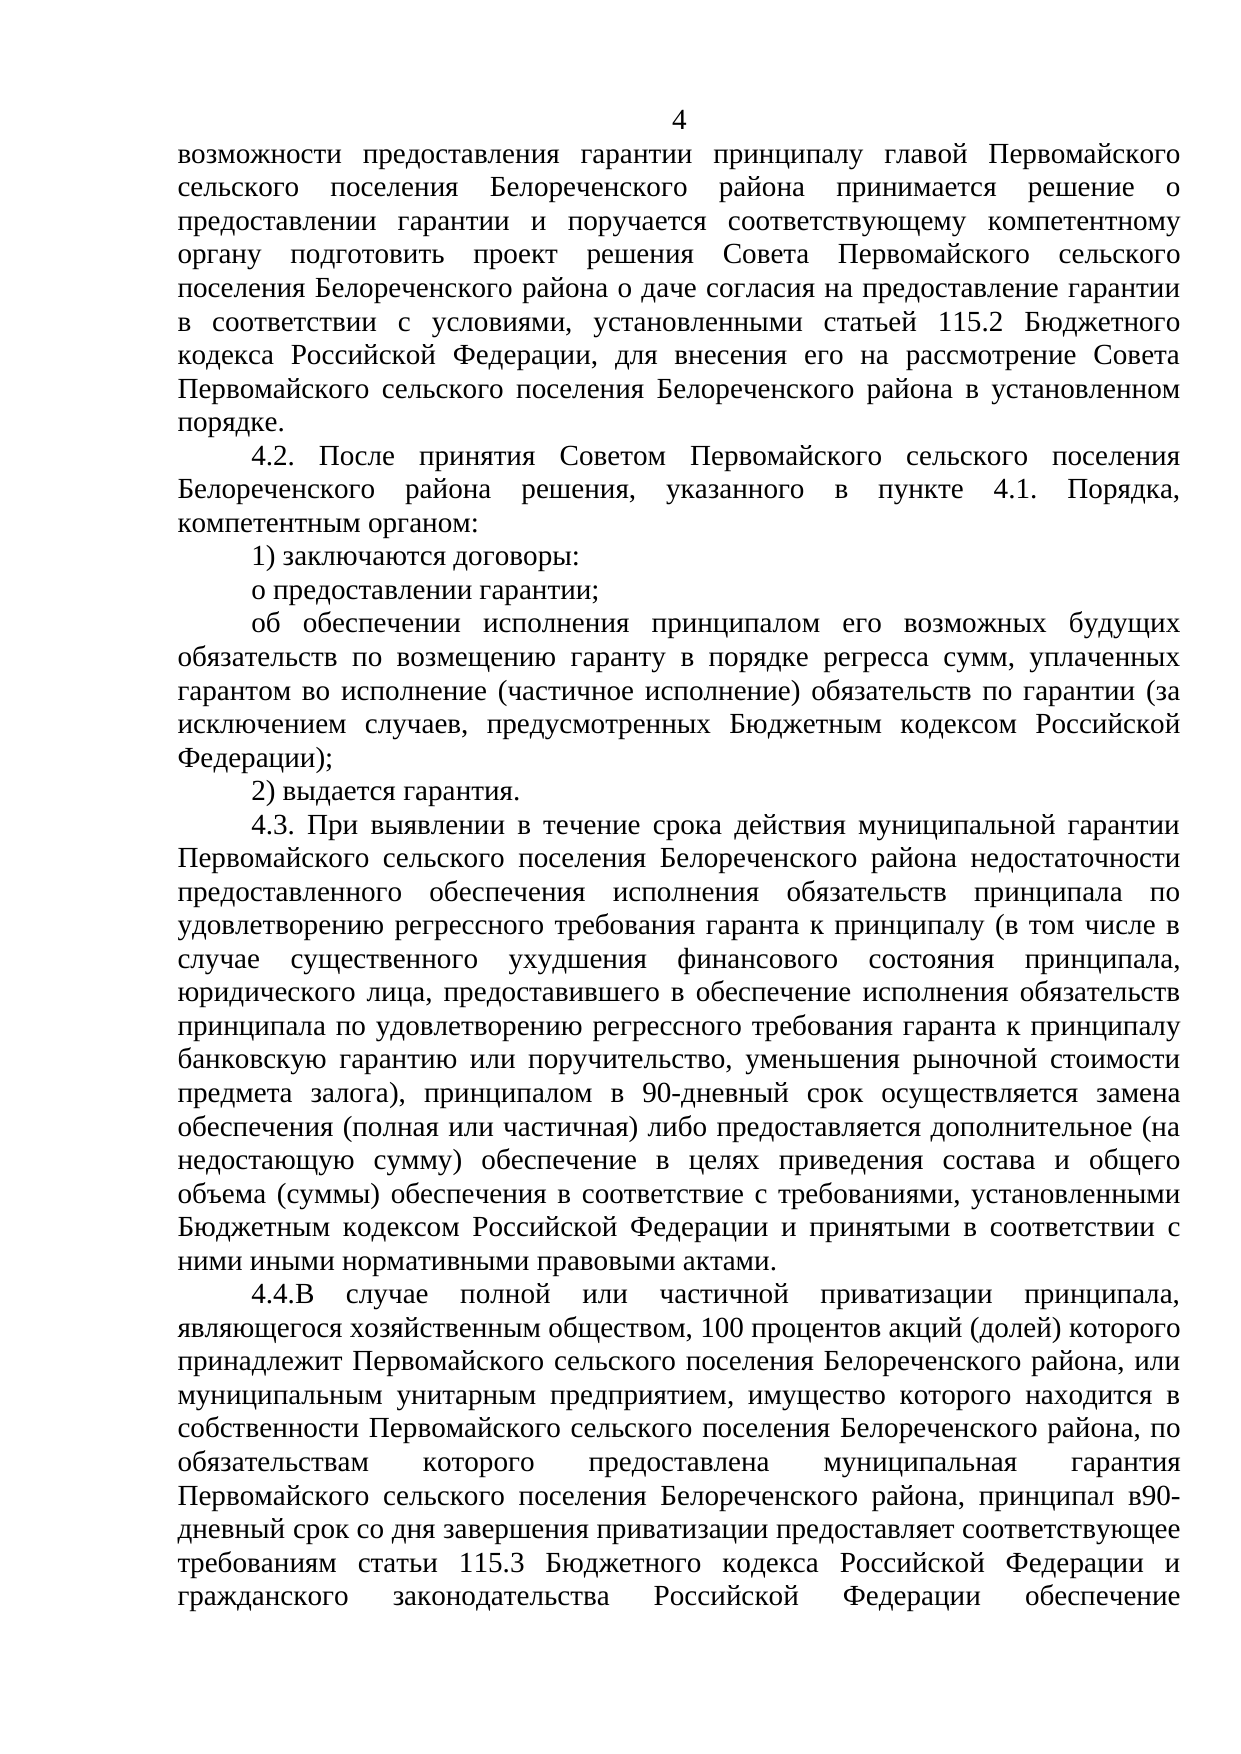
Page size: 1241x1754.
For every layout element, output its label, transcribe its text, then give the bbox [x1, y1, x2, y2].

text об обеспечении исполнения принципалом его возможных будущих обязательств по возмещению гаранту в порядке регресса сумм, уплаченных гарантом во исполнение (частичное исполнение) обязательств по гарантии (за исключением случаев, предусмотренных Бюджетным кодексом Российской Федерации); [177, 606, 1181, 773]
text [177, 136, 1181, 438]
text о предоставлении гарантии; [177, 572, 1181, 606]
text 4.2. После принятия Советом Первомайского сельского поселения Белореченского района решения, указанного в пункте 4.1. Порядка, компетентным органом: [177, 438, 1181, 538]
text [177, 1276, 1181, 1612]
text 1) заключаются договоры: [177, 538, 1181, 572]
text 2) выдается гарантия. [177, 773, 1181, 807]
text 4.3. При выявлении в течение срока действия муниципальной гарантии Первомайского сельского поселения Белореченского района недостаточности предоставленного обеспечения исполнения обязательств принципала по удовлетворению регрессного требования гаранта к принципалу (в том числе в случае существенного ухудшения финансового состояния принципала, юридического лица, предоставившего в обеспечение исполнения обязательств принципала по удовлетворению регрессного требования гаранта к принципалу банковскую гарантию или поручительство, уменьшения рыночной стоимости предмета залога), принципалом в 90-дневный срок осуществляется замена обеспечения (полная или частичная) либо предоставляется дополнительное (на недостающую сумму) обеспечение в целях приведения состава и общего объема (суммы) обеспечения в соответствие с требованиями, установленными Бюджетным кодексом Российской Федерации и принятыми в соответствии с ними иными нормативными правовыми актами. [177, 807, 1181, 1276]
